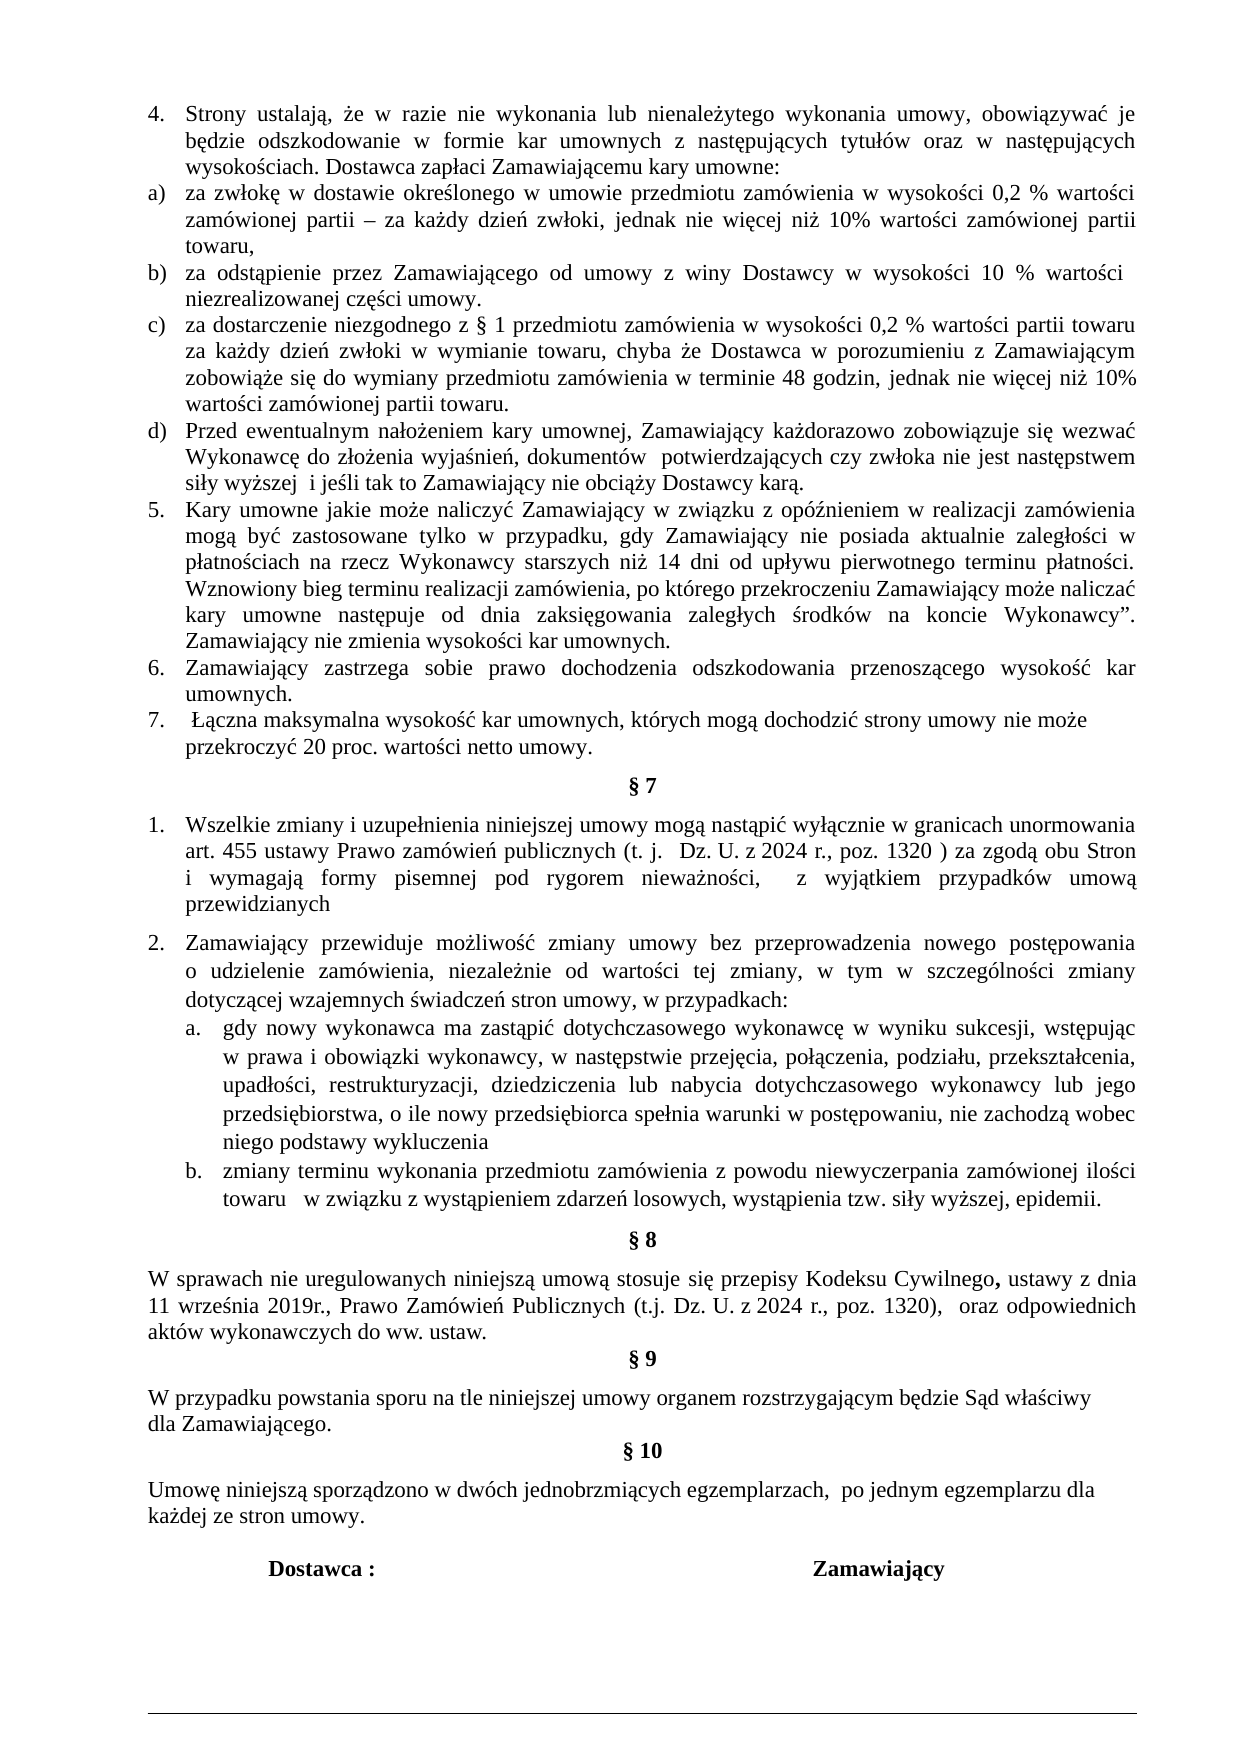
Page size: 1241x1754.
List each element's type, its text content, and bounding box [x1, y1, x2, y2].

list Łączna maksymalna wysokość kar umownych, których mogą dochodzić strony umowy nie może przekroczyć 20 proc. wartości netto umowy. [148, 707, 1087, 759]
text W przypadku powstania sporu na tle niniejszej umowy organem rozstrzygającym będzie Sąd właściwy dla Zamawiającego. [148, 1384, 1137, 1437]
text § 9 [148, 1344, 1137, 1371]
list Wszelkie zmiany i uzupełnienia niniejszej umowy mogą nastąpić wyłącznie w granicach unormowania art. 455 ustawy Prawo zamówień publicznych (t. j. Dz. U. z 2024 r., poz. 1320 ) za zgodą obu Stron i wymagają formy pisemnej pod rygorem nieważności, z wyjątkiem przypadków umową przewidzianych [148, 811, 1137, 917]
list za dostarczenie niezgodnego z § 1 przedmiotu zamówienia w wysokości 0,2 % wartości partii towaru za każdy dzień zwłoki w wymianie towaru, chyba że Dostawca w porozumieniu z Zamawiającym zobowiąże się do wymiany przedmiotu zamówienia w terminie 48 godzin, jednak nie więcej niż 10% wartości zamówionej partii towaru. [148, 311, 1137, 417]
text § 10 [148, 1437, 1137, 1463]
list Zamawiający przewiduje możliwość zmiany umowy bez przeprowadzenia nowego postępowania o udzielenie zamówienia, niezależnie od wartości tej zmiany, w tym w szczególności zmiany dotyczącej wzajemnych świadczeń stron umowy, w przypadkach: [148, 929, 1137, 1012]
list Strony ustalają, że w razie nie wykonania lub nienależytego wykonania umowy, obowiązywać je będzie odszkodowanie w formie kar umownych z następujących tytułów oraz w następujących wysokościach. Dostawca zapłaci Zamawiającemu kary umowne: [148, 100, 1137, 179]
list za zwłokę w dostawie określonego w umowie przedmiotu zamówienia w wysokości 0,2 % wartości zamówionej partii – za każdy dzień zwłoki, jednak nie więcej niż 10% wartości zamówionej partii towaru, [148, 179, 1137, 258]
text Umowę niniejszą sporządzono w dwóch jednobrzmiących egzemplarzach, po jednym egzemplarzu dla każdej ze stron umowy. [148, 1476, 1137, 1529]
list za odstąpienie przez Zamawiającego od umowy z winy Dostawcy w wysokości 10 % wartości niezrealizowanej części umowy. [148, 258, 1137, 311]
list zmiany terminu wykonania przedmiotu zamówienia z powodu niewyczerpania zamówionej ilości towaru w związku z wystąpieniem zdarzeń losowych, wystąpienia tzw. siły wyższej, epidemii. [185, 1157, 1137, 1211]
list Kary umowne jakie może naliczyć Zamawiający w związku z opóźnieniem w realizacji zamówienia mogą być zastosowane tylko w przypadku, gdy Zamawiający nie posiada aktualnie zaległości w płatnościach na rzecz Wykonawcy starszych niż 14 dni od upływu pierwotnego terminu płatności. Wznowiony bieg terminu realizacji zamówienia, po którego przekroczeniu Zamawiający może naliczać kary umowne następuje od dnia zaksięgowania zaległych środków na koncie Wykonawcy”. Zamawiający nie zmienia wysokości kar umownych. [148, 496, 1137, 654]
list Przed ewentualnym nałożeniem kary umownej, Zamawiający każdorazowo zobowiązuje się wezwać Wykonawcę do złożenia wyjaśnień, dokumentów potwierdzających czy zwłoka nie jest następstwem siły wyższej i jeśli tak to Zamawiający nie obciąży Dostawcy karą. [148, 417, 1137, 496]
text § 7 [148, 772, 1137, 798]
text Dostawca : Zamawiający [148, 1555, 1137, 1582]
list gdy nowy wykonawca ma zastąpić dotychczasowego wykonawcę w wyniku sukcesji, wstępując w prawa i obowiązki wykonawcy, w następstwie przejęcia, połączenia, podziału, przekształcenia, upadłości, restrukturyzacji, dziedziczenia lub nabycia dotychczasowego wykonawcy lub jego przedsiębiorstwa, o ile nowy przedsiębiorca spełnia warunki w postępowaniu, nie zachodzą wobec niego podstawy wykluczenia [185, 1014, 1137, 1154]
text § 8 [148, 1226, 1137, 1252]
list Zamawiający zastrzega sobie prawo dochodzenia odszkodowania przenoszącego wysokość kar umownych. [148, 654, 1137, 707]
text W sprawach nie uregulowanych niniejszą umową stosuje się przepisy Kodeksu Cywilnego, ustawy z dnia 11 września 2019r., Prawo Zamówień Publicznych (t.j. Dz. U. z 2024 r., poz. 1320), oraz odpowiednich aktów wykonawczych do ww. ustaw. [148, 1266, 1137, 1344]
